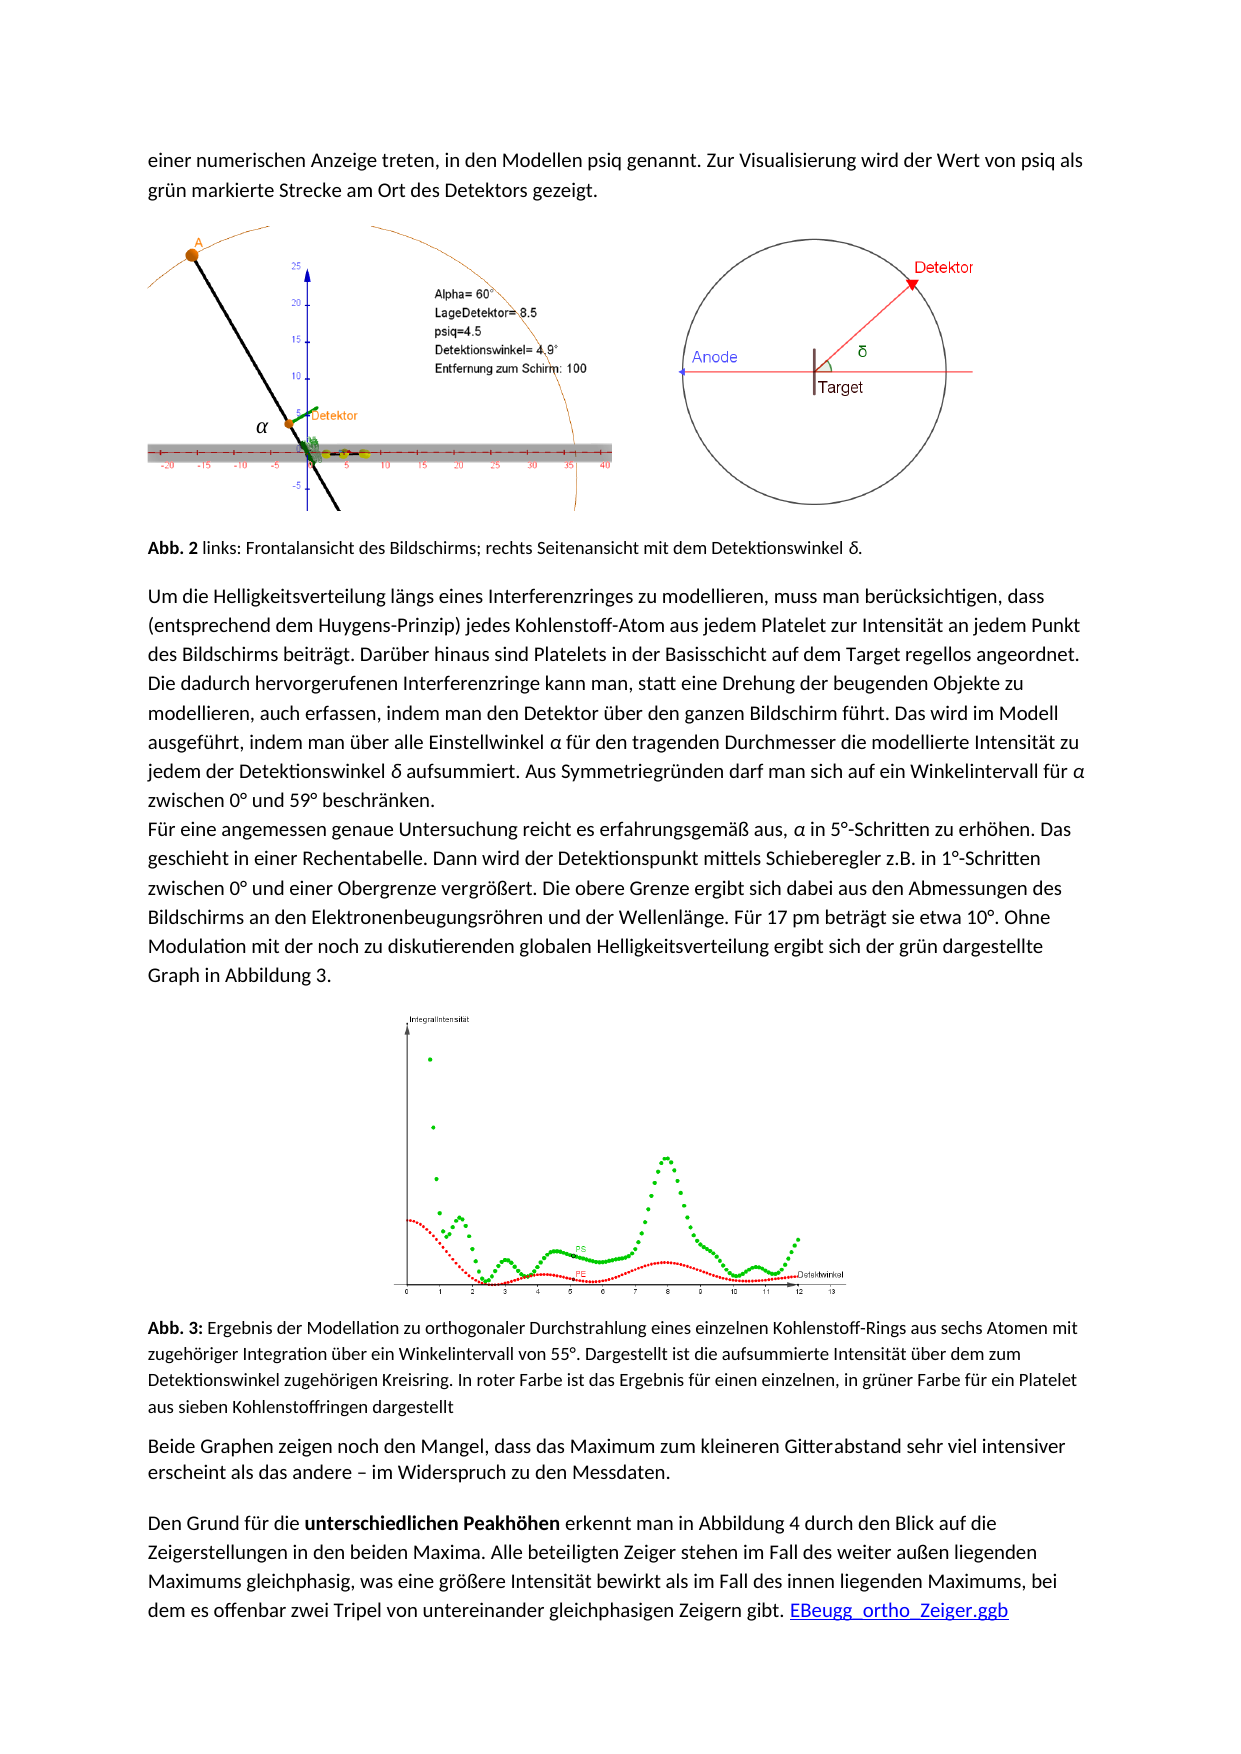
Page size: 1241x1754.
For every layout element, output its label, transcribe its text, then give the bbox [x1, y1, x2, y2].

text Abb. 3: Ergebnis der Modellation zu orthogonaler Durchstrahlung eines einzelnen Kohlenstoff-Rings aus sechs Atomen mit zugehöriger Integration über ein Winkelintervall von 55°. Dargestellt ist die aufsummierte Intensität über dem zum Detektionswinkel zugehörigen Kreisring. In roter Farbe ist das Ergebnis für einen einzelnen, in grüner Farbe für ein Platelet aus sieben Kohlenstoffringen dargestellt [148, 1316, 1093, 1418]
text Den Grund für die unterschiedlichen Peakhöhen erkennt man in Abbildung 4 durch den Blick auf die Zeigerstellungen in den beiden Maxima. Alle beteiligten Zeiger stehen im Fall des weiter außen liegenden Maximums gleichphasig, was eine größere Intensität bewirkt als im Fall des innen liegenden Maximums, bei dem es offenbar zwei Tripel von untereinander gleichphasigen Zeigern gibt. EBeugg_ortho_Zeiger.ggb [148, 1510, 1093, 1623]
text Abb. 2 links: Frontalansicht des Bildschirms; rechts Seitenansicht mit dem Detektionswinkel δ. [148, 536, 1093, 559]
picture [147, 226, 612, 511]
text Um die Helligkeitsverteilung längs eines Interferenzringes zu modellieren, muss man berücksichtigen, dass (entsprechend dem Huygens-Prinzip) jedes Kohlenstoff-Atom aus jedem Platelet zur Intensität an jedem Punkt des Bildschirms beiträgt. Darüber hinaus sind Platelets in der Basisschicht auf dem Target regellos angeordnet. Die dadurch hervorgerufenen Interferenzringe kann man, statt eine Drehung der beugenden Objekte zu modellieren, auch erfassen, indem man den Detektor über den ganzen Bildschirm führt. Das wird im Modell ausgeführt, indem man über alle Einstellwinkel α für den tragenden Durchmesser die modellierte Intensität zu jedem der Detektionswinkel δ aufsummiert. Aus Symmetriegründen darf man sich auf ein Winkelintervall für α zwischen 0° und 59° beschränken. [148, 583, 1093, 813]
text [148, 148, 1093, 202]
picture [393, 1003, 847, 1300]
text Für eine angemessen genaue Untersuchung reicht es erfahrungsgemäß aus, α in 5°-Schritten zu erhöhen. Das geschieht in einer Rechentabelle. Dann wird der Detektionspunkt mittels Schieberegler z.B. in 1°-Schritten zwischen 0° und einer Obergrenze vergrößert. Die obere Grenze ergibt sich dabei aus den Abmessungen des Bildschirms an den Elektronenbeugungsröhren und der Wellenlänge. Für 17 pm beträgt sie etwa 10°. Ohne Modulation mit der noch zu diskutierenden globalen Helligkeitsverteilung ergibt sich der grün dargestellte Graph in Abbildung 3. [148, 816, 1093, 988]
picture [672, 234, 973, 510]
text Beide Graphen zeigen noch den Mangel, dass das Maximum zum kleineren Gitterabstand sehr viel intensiver erscheint als das andere – im Widerspruch zu den Messdaten. [148, 1434, 1093, 1484]
